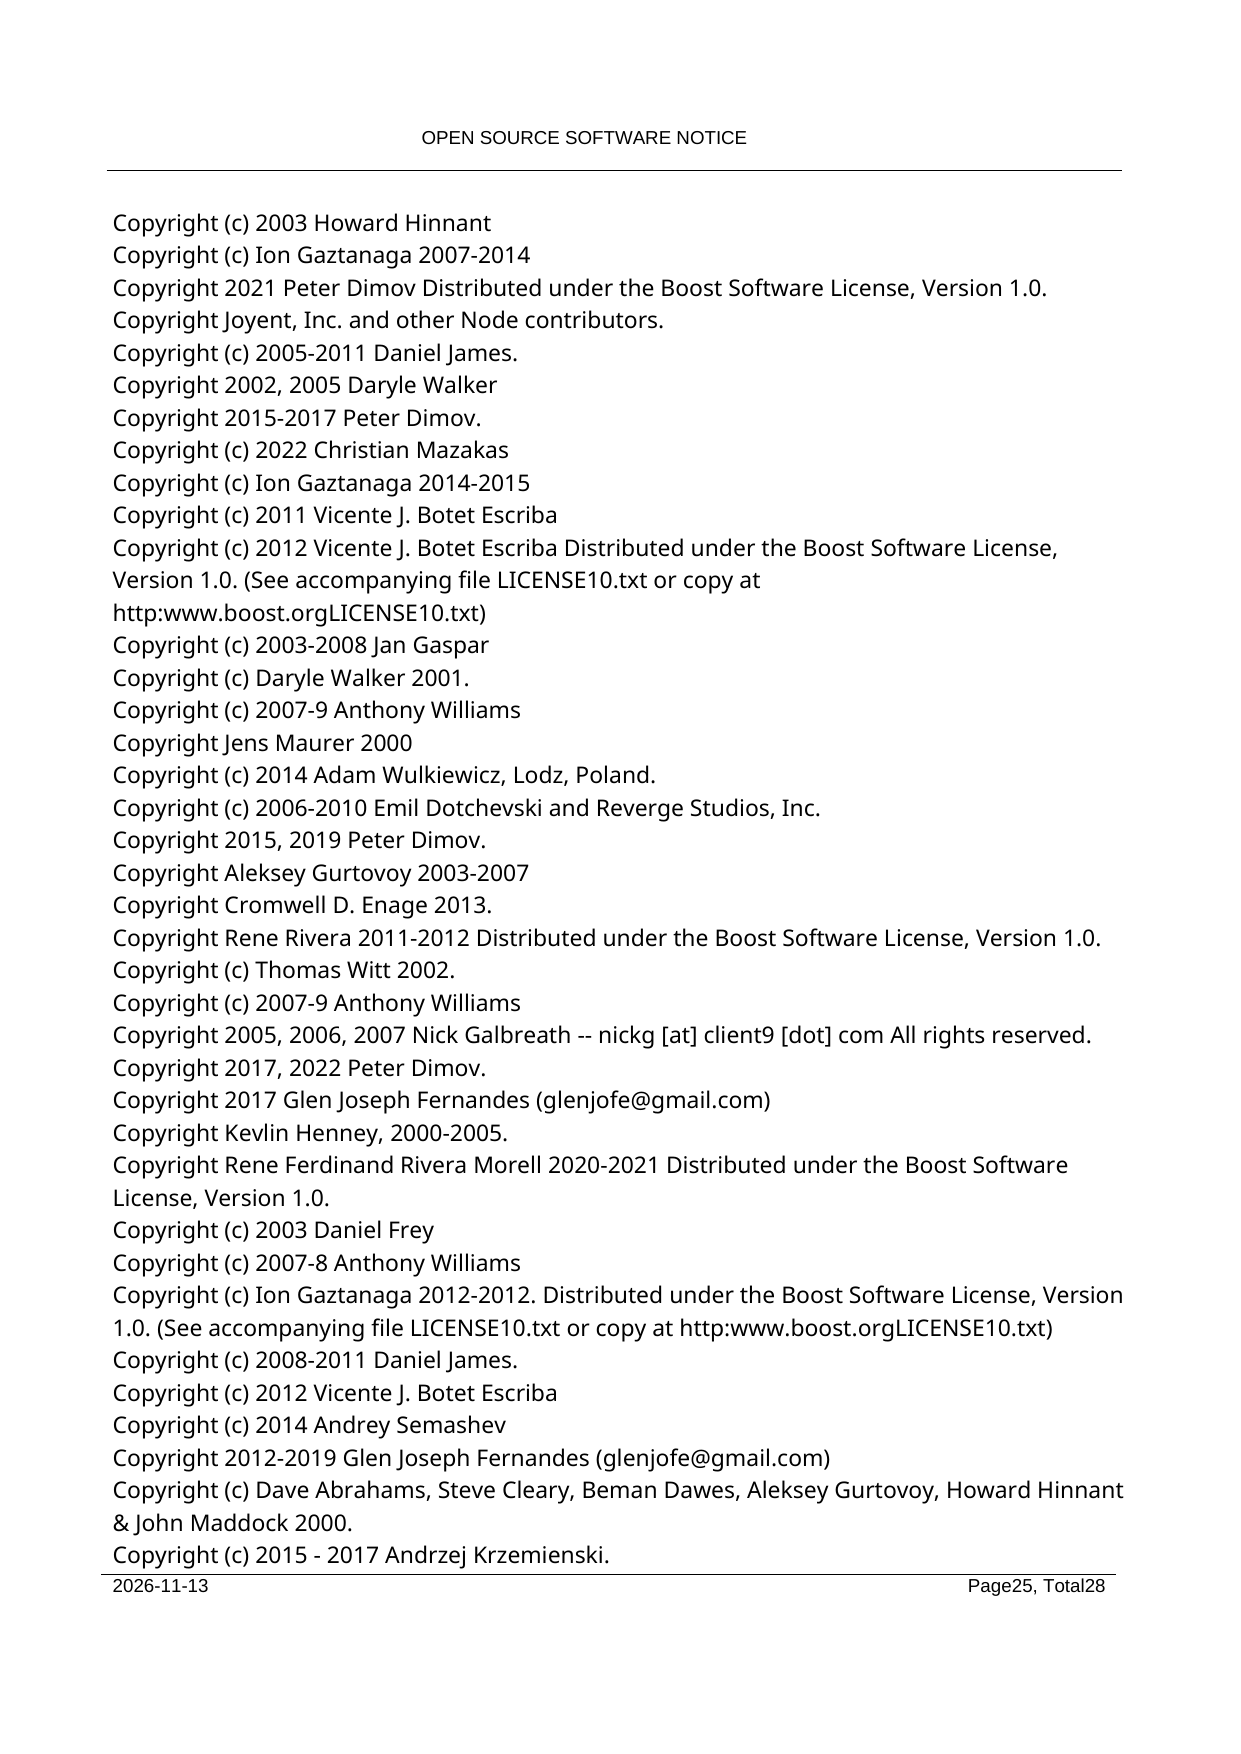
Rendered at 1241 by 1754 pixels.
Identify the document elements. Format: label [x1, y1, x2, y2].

text [112, 206, 1128, 1571]
